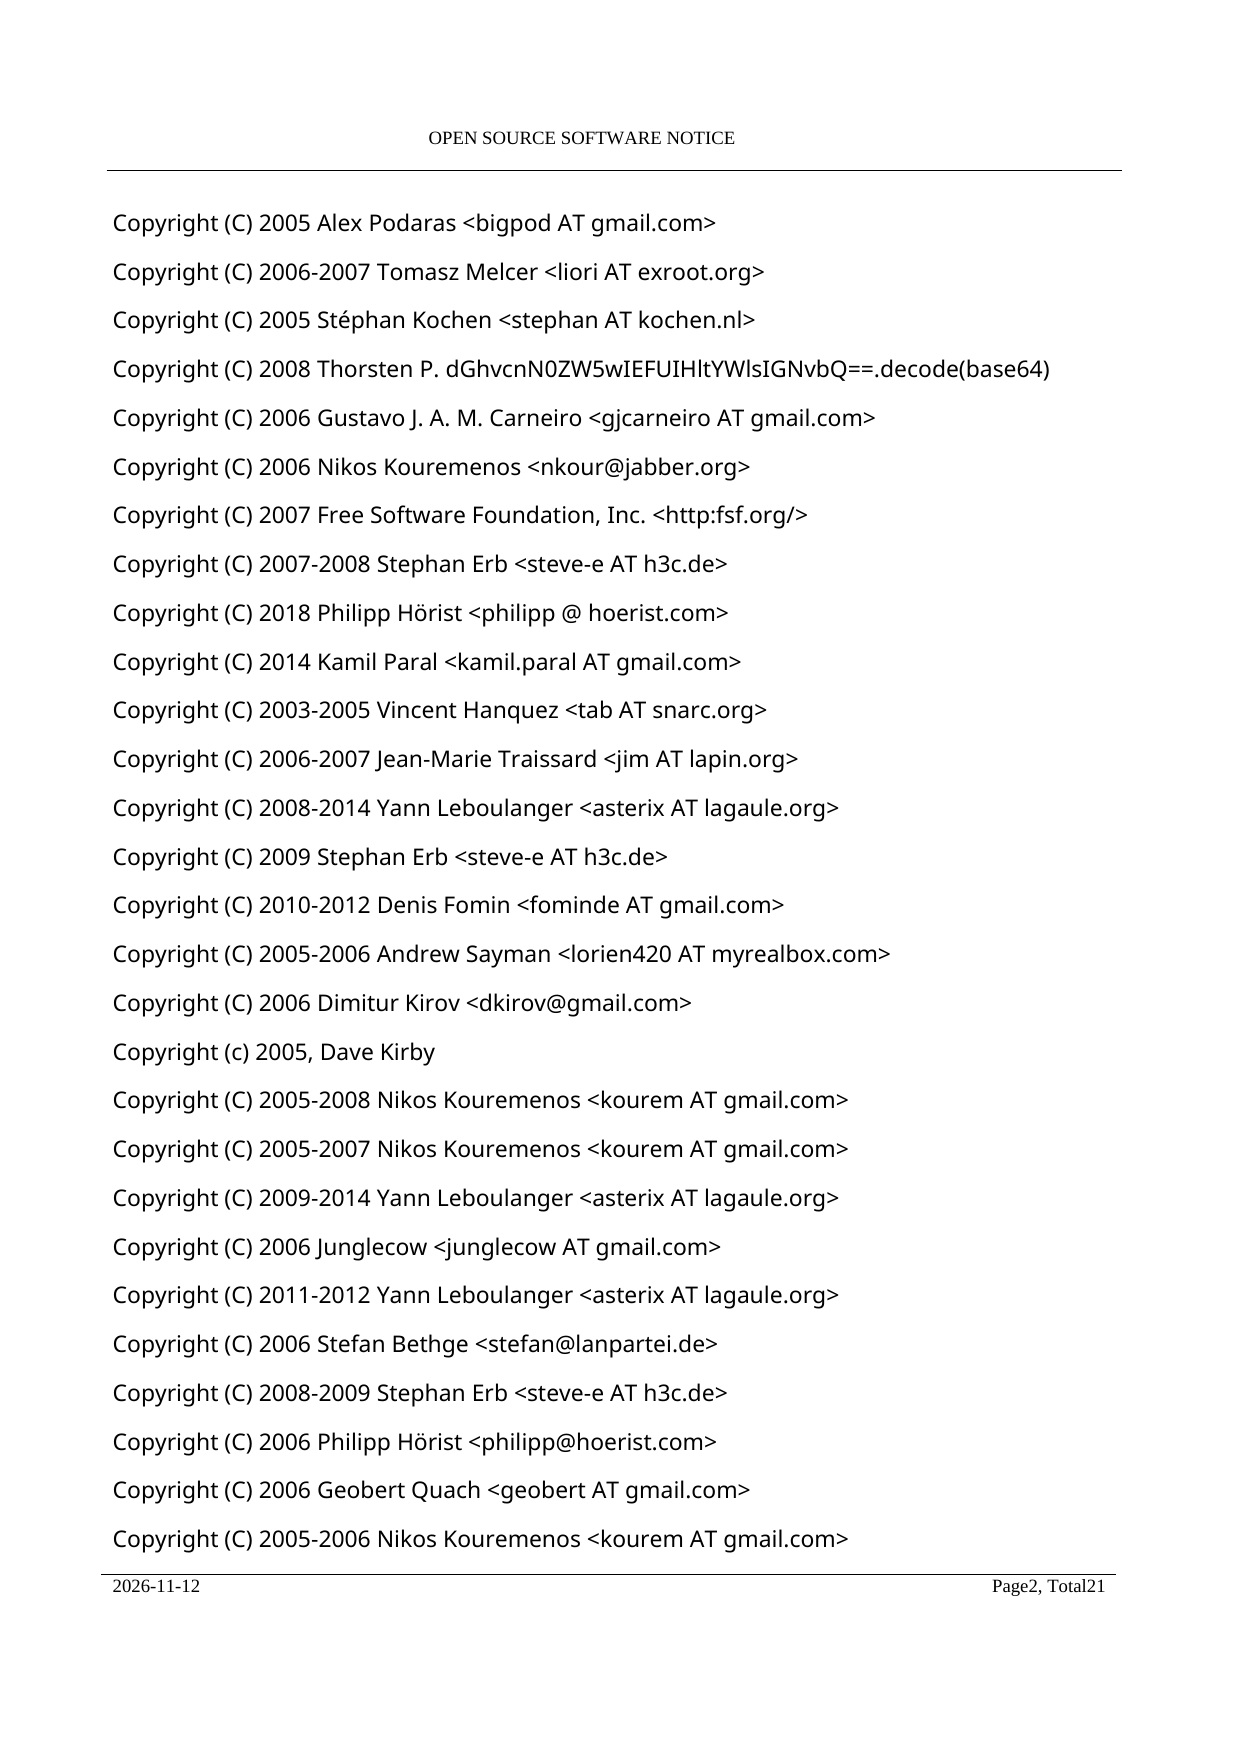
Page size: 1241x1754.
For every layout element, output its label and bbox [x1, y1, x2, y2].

text [112, 206, 1128, 1555]
